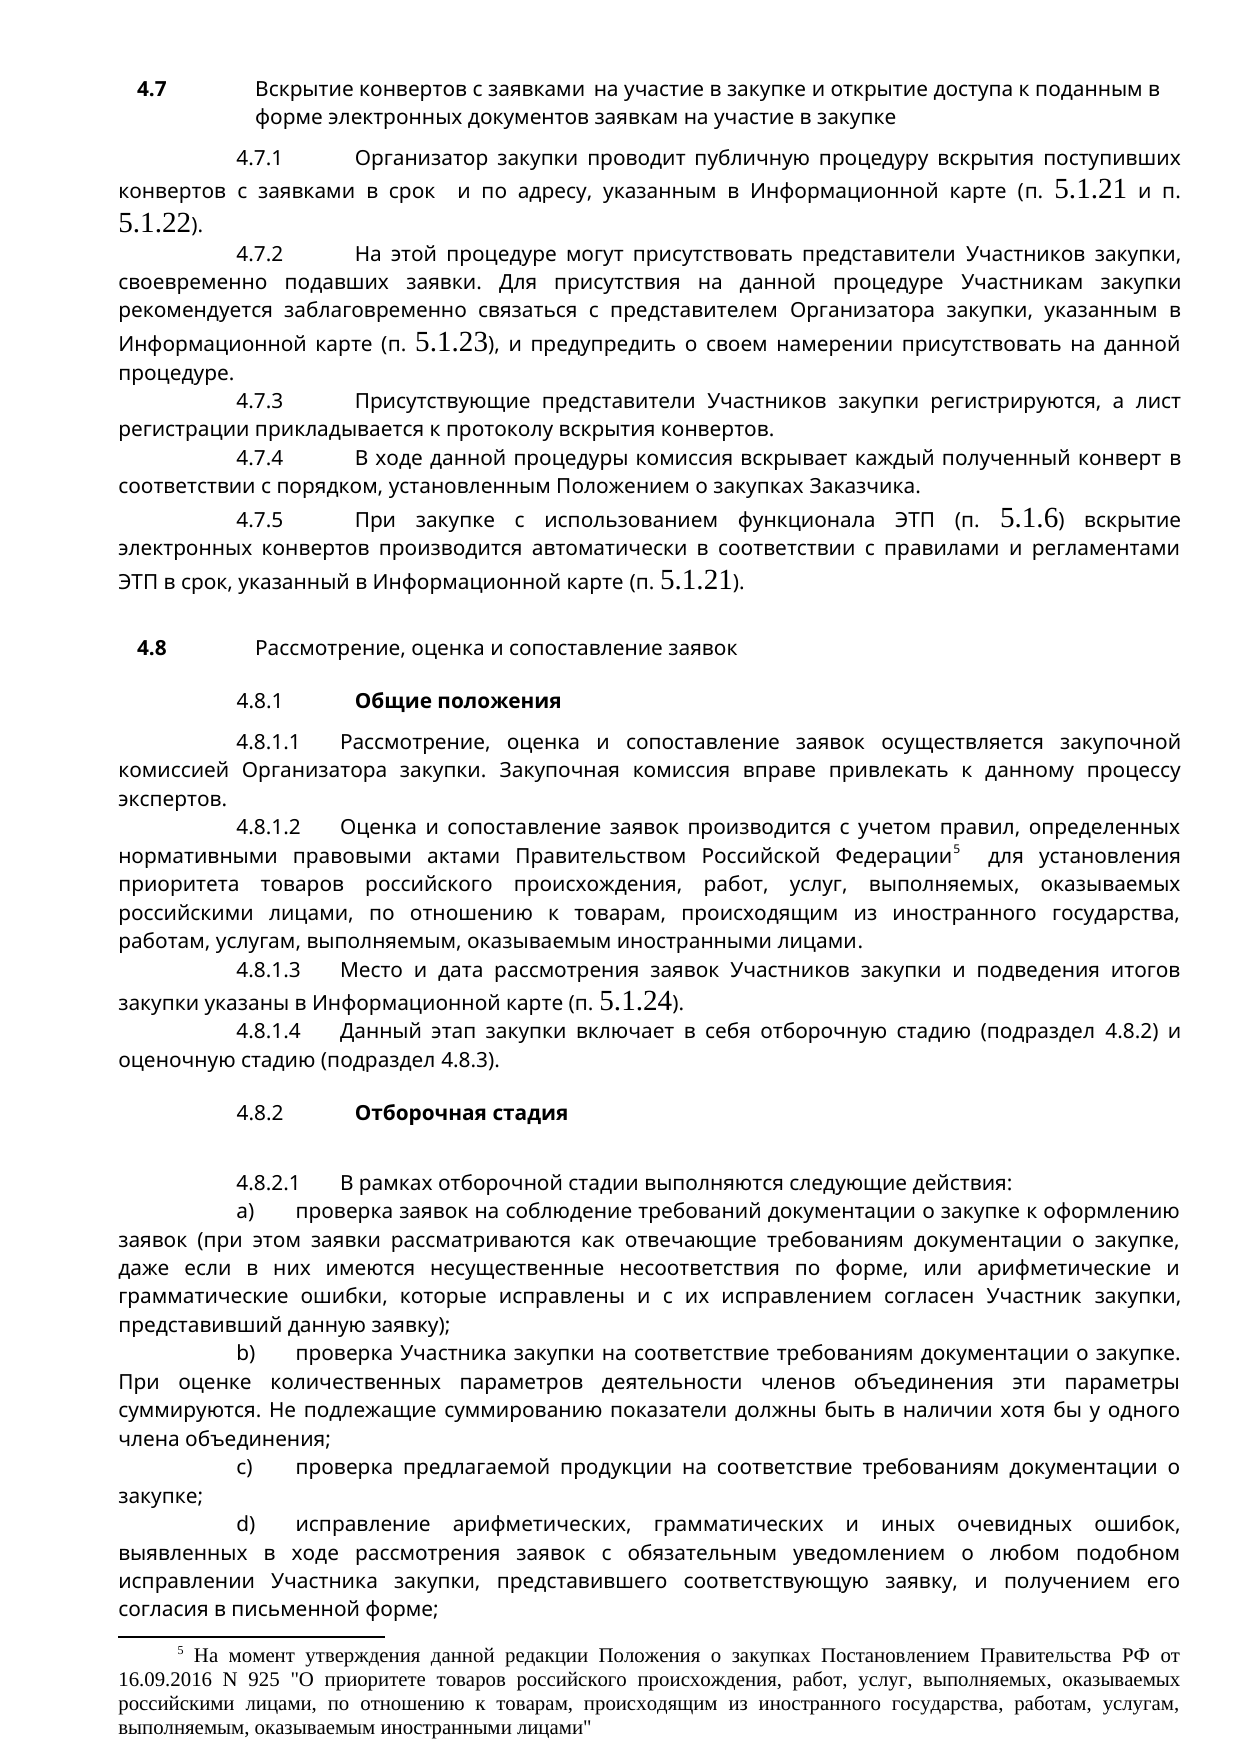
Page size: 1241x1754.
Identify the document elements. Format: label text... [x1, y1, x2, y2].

subtitle Вскрытие конвертов с заявками на участие в закупке и открытие доступа к поданным в форме электронных документов заявкам на участие в закупке [137, 74, 1181, 131]
list Отборочная стадия [236, 1098, 1181, 1127]
list Присутствующие представители Участников закупки регистрируются, а лист регистрации прикладывается к протоколу вскрытия конвертов. [118, 386, 1181, 443]
list Рассмотрение, оценка и сопоставление заявок осуществляется закупочной комиссией Организатора закупки. Закупочная комиссия вправе привлекать к данному процессу экспертов. [118, 727, 1181, 812]
list Организатор закупки проводит публичную процедуру вскрытия поступивших конвертов с заявками в срок и по адресу, указанным в Информационной карте (п. 5.1.21 и п. 5.1.22). [118, 143, 1181, 239]
list проверка предлагаемой продукции на соответствие требованиям документации о закупке; [118, 1452, 1181, 1509]
list В ходе данной процедуры комиссия вскрывает каждый полученный конверт в соответствии с порядком, установленным Положением о закупках Заказчика. [118, 443, 1181, 500]
list В рамках отборочной стадии выполняются следующие действия: [118, 1168, 1181, 1196]
list Данный этап закупки включает в себя отборочную стадию (подраздел 4.8.2) и оценочную стадию (подраздел 4.8.3). [118, 1017, 1181, 1073]
list Оценка и сопоставление заявок производится с учетом правил, определенных нормативными правовыми актами Правительством Российской Федерации для установления приоритета товаров российского происхождения, работ, услуг, выполняемых, оказываемых российскими лицами, по отношению к товарам, происходящим из иностранного государства, работам, услугам, выполняемым, оказываемым иностранными лицами. [118, 812, 1181, 955]
subtitle Рассмотрение, оценка и сопоставление заявок [137, 633, 1181, 661]
list При закупке с использованием функционала ЭТП (п. 5.1.6) вскрытие электронных конвертов производится автоматически в соответствии с правилами и регламентами ЭТП в срок, указанный в Информационной карте (п. 5.1.21). [118, 500, 1181, 595]
list Место и дата рассмотрения заявок Участников закупки и подведения итогов закупки указаны в Информационной карте (п. 5.1.24). [118, 955, 1181, 1017]
list Общие положения [236, 686, 1181, 715]
list проверка заявок на соблюдение требований документации о закупке к оформлению заявок (при этом заявки рассматриваются как отвечающие требованиям документации о закупке, даже если в них имеются несущественные несоответствия по форме, или арифметические и грамматические ошибки, которые исправлены и с их исправлением согласен Участник закупки, представивший данную заявку); [118, 1196, 1181, 1338]
list проверка Участника закупки на соответствие требованиям документации о закупке. При оценке количественных параметров деятельности членов объединения эти параметры суммируются. Не подлежащие суммированию показатели должны быть в наличии хотя бы у одного члена объединения; [118, 1338, 1181, 1452]
list исправление арифметических, грамматических и иных очевидных ошибок, выявленных в ходе рассмотрения заявок с обязательным уведомлением о любом подобном исправлении Участника закупки, представившего соответствующую заявку, и получением его согласия в письменной форме; [118, 1509, 1181, 1623]
list На этой процедуре могут присутствовать представители Участников закупки, своевременно подавших заявки. Для присутствия на данной процедуре Участникам закупки рекомендуется заблаговременно связаться с представителем Организатора закупки, указанным в Информационной карте (п. 5.1.23), и предупредить о своем намерении присутствовать на данной процедуре. [118, 239, 1181, 386]
